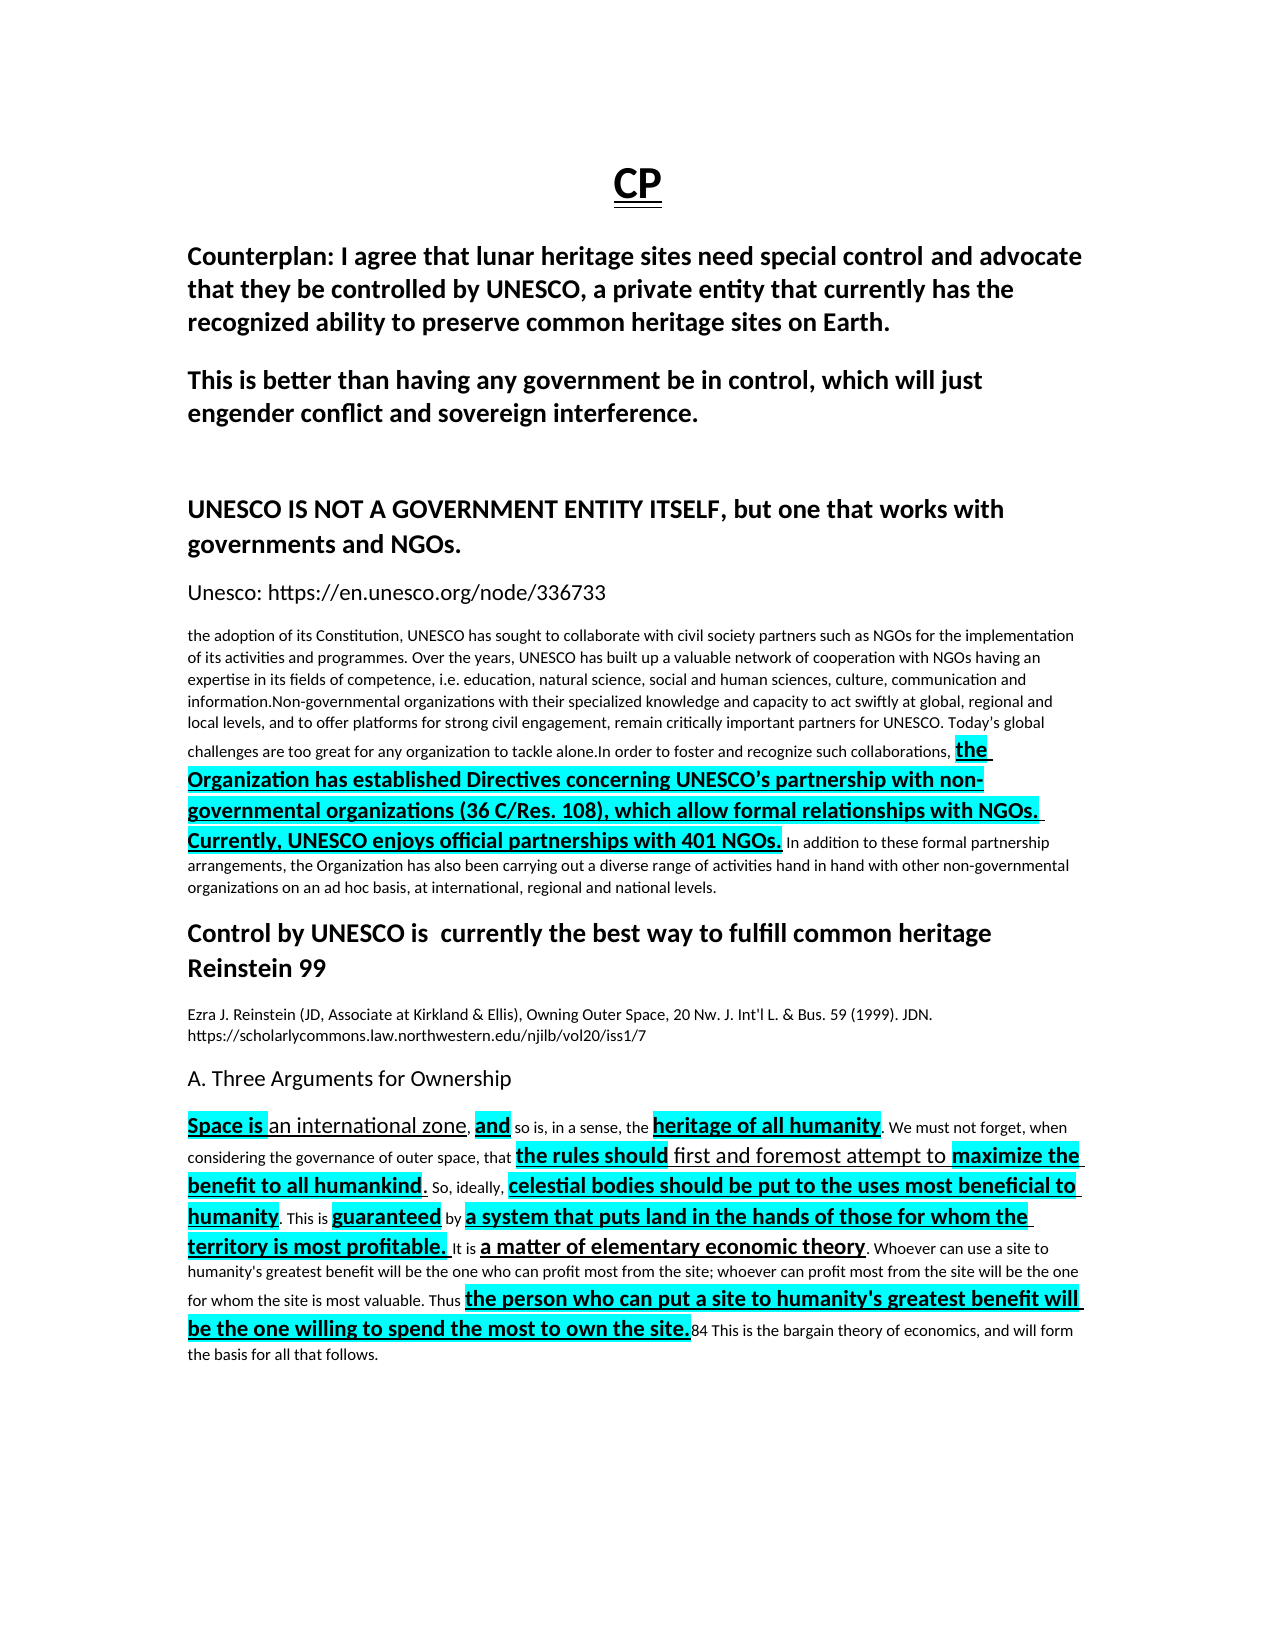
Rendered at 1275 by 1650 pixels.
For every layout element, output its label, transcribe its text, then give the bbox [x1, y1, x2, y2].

text Unesco: https://en.unesco.org/node/336733 [187, 578, 1087, 606]
text the adoption of its Constitution, UNESCO has sought to collaborate with civil society partners such as NGOs for the implementation of its activities and programmes. Over the years, UNESCO has built up a valuable network of cooperation with NGOs having an expertise in its fields of competence, i.e. education, natural science, social and human sciences, culture, communication and information.Non-governmental organizations with their specialized knowledge and capacity to act swiftly at global, regional and local levels, and to offer platforms for strong civil engagement, remain critically important partners for UNESCO. Today’s global challenges are too great for any organization to tackle alone.In order to foster and recognize such collaborations, the Organization has established Directives concerning UNESCO’s partnership with non-governmental organizations (36 C/Res. 108), which allow formal relationships with NGOs. Currently, UNESCO enjoys official partnerships with 401 NGOs. In addition to these formal partnership arrangements, the Organization has also been carrying out a diverse range of activities hand in hand with other non-governmental organizations on an ad hoc basis, at international, regional and national levels. [187, 625, 1087, 898]
text Counterplan: I agree that lunar heritage sites need special control and advocate that they be controlled by UNESCO, a private entity that currently has the recognized ability to preserve common heritage sites on Earth. [187, 239, 1087, 338]
text A. Three Arguments for Ownership [187, 1064, 1087, 1092]
text UNESCO IS NOT A GOVERNMENT ENTITY ITSELF, but one that works with governments and NGOs. [187, 492, 1087, 560]
text Reinstein 99 [187, 952, 1087, 984]
subtitle Control by UNESCO is currently the best way to fulfill common heritage [187, 916, 1087, 949]
text This is better than having any government be in control, which will just engender conflict and sovereign interference. [187, 363, 1087, 429]
subtitle CP [187, 154, 1087, 210]
text Space is an international zone, and so is, in a sense, the heritage of all humanity. We must not forget, when considering the governance of outer space, that the rules should first and foremost attempt to maximize the benefit to all humankind. So, ideally, celestial bodies should be put to the uses most beneficial to humanity. This is guaranteed by a system that puts land in the hands of those for whom the territory is most profitable. It is a matter of elementary economic theory. Whoever can use a site to humanity's greatest benefit will be the one who can profit most from the site; whoever can profit most from the site will be the one for whom the site is most valuable. Thus the person who can put a site to humanity's greatest benefit will be the one willing to spend the most to own the site.84 This is the bargain theory of economics, and will form the basis for all that follows. [187, 1111, 1087, 1364]
text Ezra J. Reinstein (JD, Associate at Kirkland & Ellis), Owning Outer Space, 20 Nw. J. Int'l L. & Bus. 59 (1999). JDN. https://scholarlycommons.law.northwestern.edu/njilb/vol20/iss1/7 [187, 1004, 1087, 1046]
